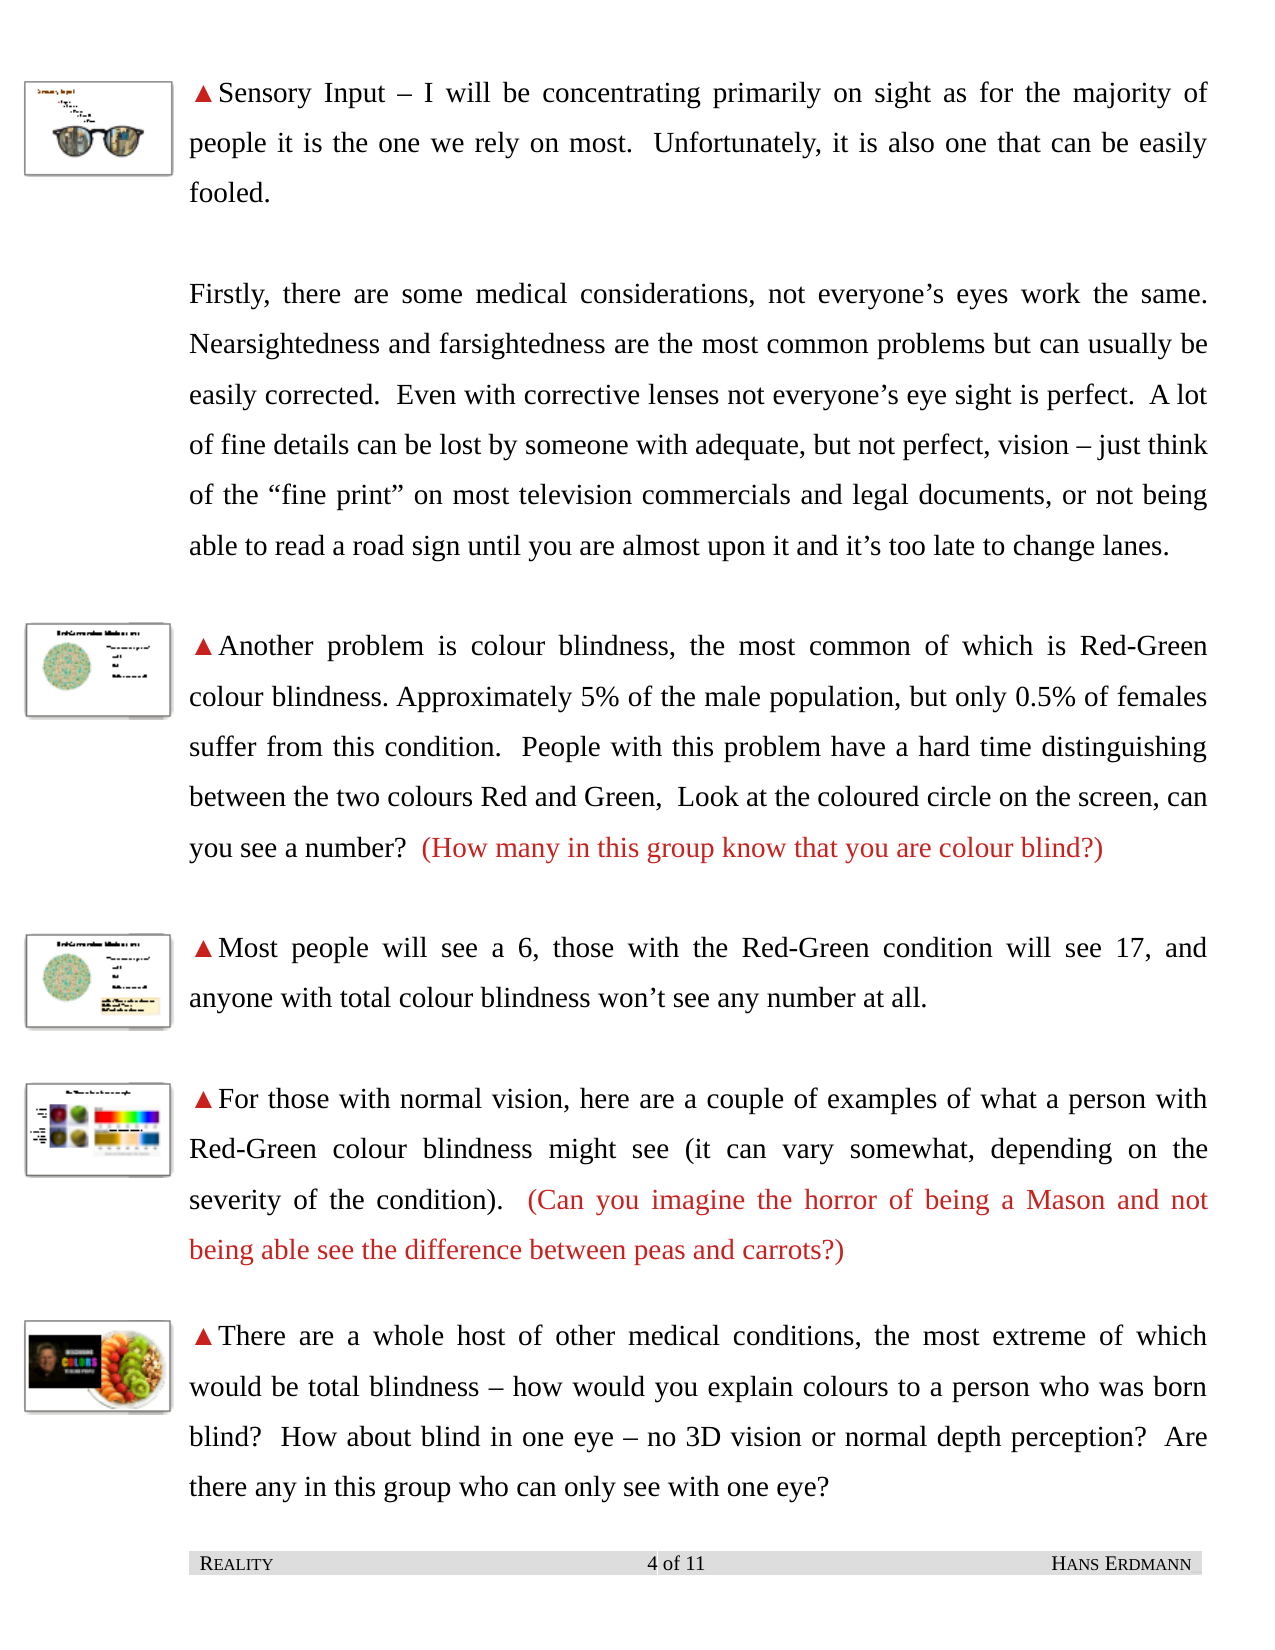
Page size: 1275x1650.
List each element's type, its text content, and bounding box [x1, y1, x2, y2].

picture [23, 933, 174, 1031]
text ▲For those with normal vision, here are a couple of examples of what a person with Red-Green colour blindness might see (it can vary somewhat, depending on the severity of the condition). (Can you imagine the horror of being a Mason and not being able see the difference between peas and carrots?) [189, 1081, 1209, 1266]
text ▲There are a whole host of other medical conditions, the most extreme of which would be total blindness – how would you explain colours to a person who was born blind? How about blind in one eye – no 3D vision or normal depth perception? Are there any in this group who can only see with one eye? [189, 1318, 1209, 1503]
picture [23, 622, 174, 720]
text ▲Sensory Input – I will be concentrating primarily on sight as for the majority of people it is the one we rely on most. Unfortunately, it is also one that can be easily fooled. [189, 75, 1209, 209]
picture [23, 1082, 174, 1178]
text ▲Most people will see a 6, those with the Red-Green condition will see 17, and anyone with total colour blindness won’t see any number at all. [189, 930, 1209, 1014]
picture [23, 1320, 174, 1415]
text Firstly, there are some medical considerations, not everyone’s eyes work the same. Nearsightedness and farsightedness are the most common problems but can usually be easily corrected. Even with corrective lenses not everyone’s eye sight is perfect. A lot of fine details can be lost by someone with adequate, but not perfect, vision – just think of the “fine print” on most television commercials and legal documents, or not being able to read a road sign until you are almost upon it and it’s too late to change lanes. [189, 276, 1209, 561]
text ▲Another problem is colour blindness, the most common of which is Red-Green colour blindness. Approximately 5% of the male population, but only 0.5% of females suffer from this condition. People with this problem have a hard time distinguishing between the two colours Red and Green, Look at the coloured circle on the screen, can you see a number? (How many in this group know that you are colour blind?) [189, 628, 1209, 863]
picture [23, 81, 174, 177]
